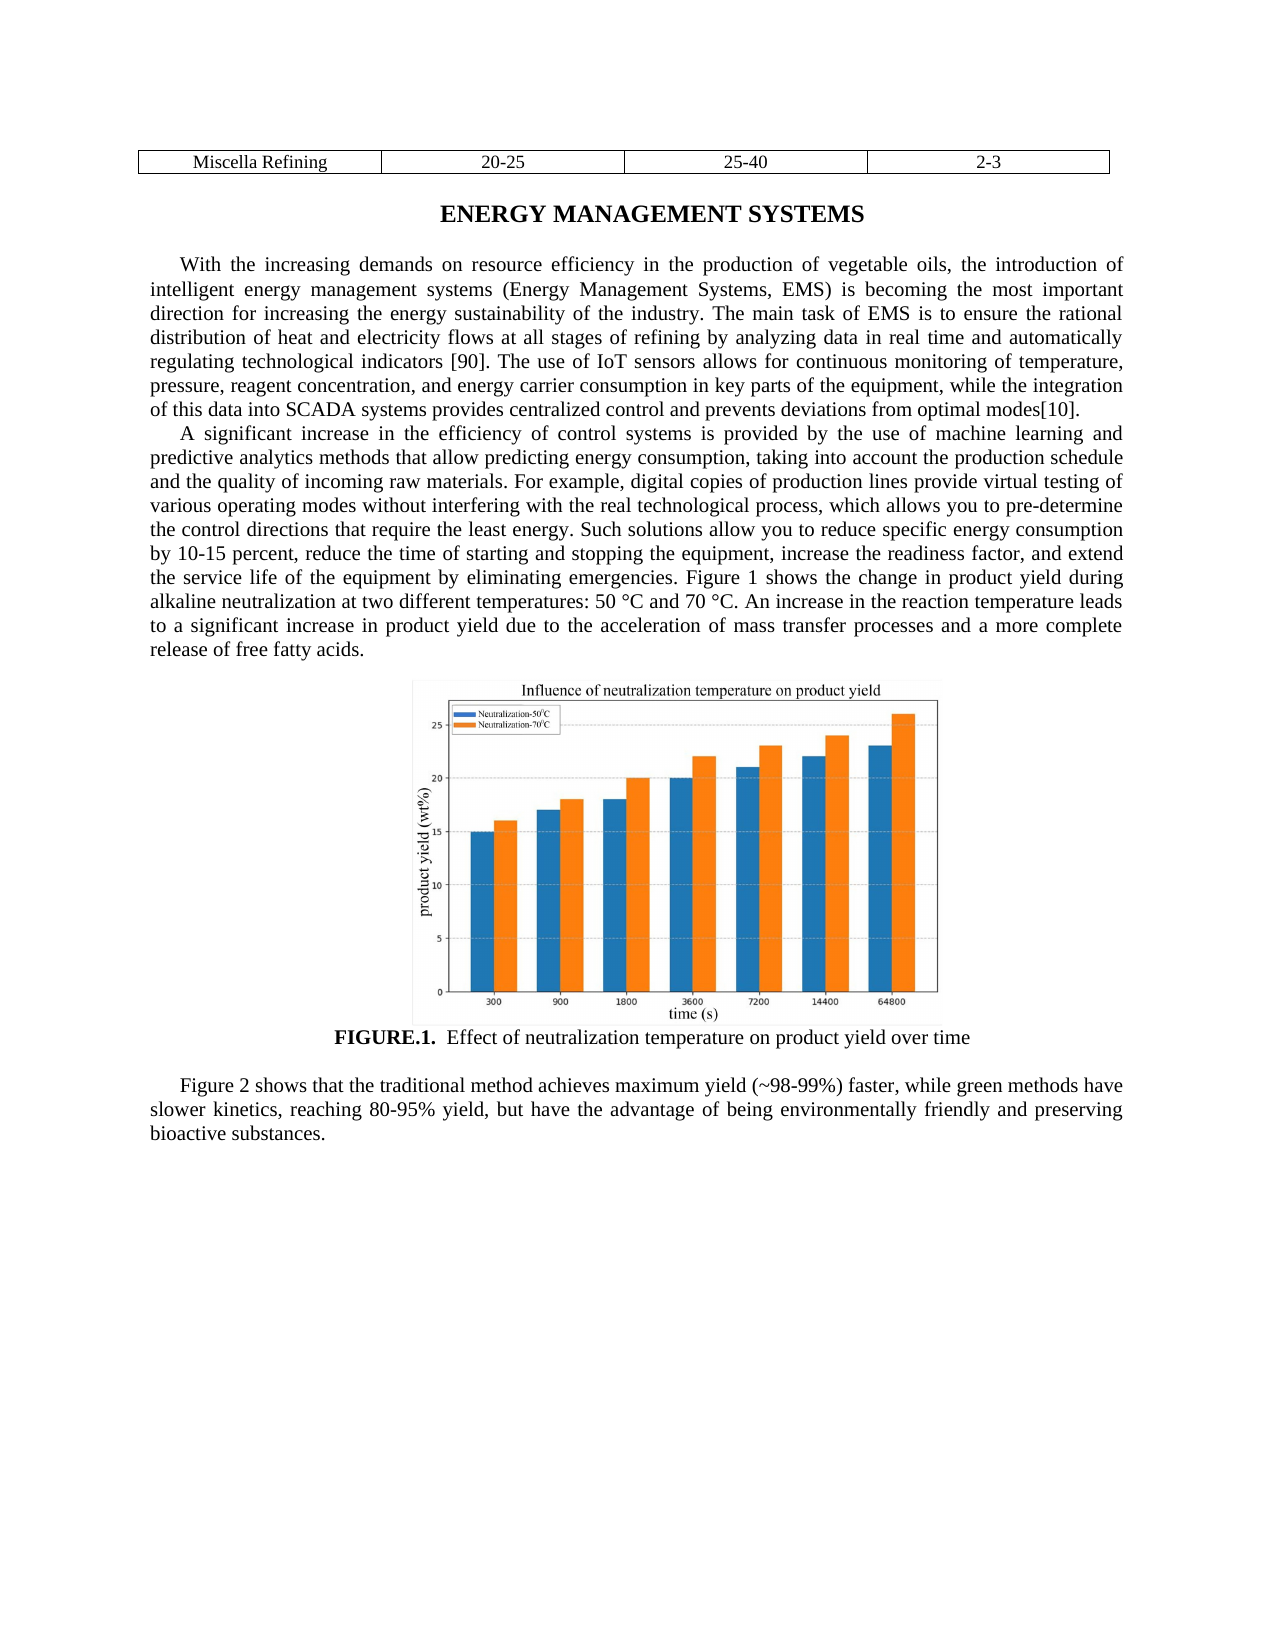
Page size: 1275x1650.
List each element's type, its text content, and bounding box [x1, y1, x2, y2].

table_cell 20-25 [382, 151, 624, 173]
table_cell 25-40 [625, 151, 867, 173]
table_cell 2-3 [868, 151, 1109, 173]
text FIGURE.1. Effect of neutralization temperature on product yield over time [150, 1025, 1125, 1049]
table_cell Miscella Refining [139, 151, 381, 173]
text ENERGY MANAGEMENT SYSTEMS [150, 199, 1125, 227]
picture [411, 678, 943, 1026]
text With the increasing demands on resource efficiency in the production of vegetable oils, the introduction of intelligent energy management systems (Energy Management Systems, EMS) is becoming the most important direction for increasing the energy sustainability of the industry. The main task of EMS is to ensure the rational distribution of heat and electricity flows at all stages of refining by analyzing data in real time and automatically regulating technological indicators [90]. The use of IoT sensors allows for continuous monitoring of temperature, pressure, reagent concentration, and energy carrier consumption in key parts of the equipment, while the integration of this data into SCADA systems provides centralized control and prevents deviations from optimal modes[10]. [150, 252, 1125, 421]
text A significant increase in the efficiency of control systems is provided by the use of machine learning and predictive analytics methods that allow predicting energy consumption, taking into account the production schedule and the quality of incoming raw materials. For example, digital copies of production lines provide virtual testing of various operating modes without interfering with the real technological process, which allows you to pre-determine the control directions that require the least energy. Such solutions allow you to reduce specific energy consumption by 10-15 percent, reduce the time of starting and stopping the equipment, increase the readiness factor, and extend the service life of the equipment by eliminating emergencies. Figure 1 shows the change in product yield during alkaline neutralization at two different temperatures: 50 °C and 70 °C. An increase in the reaction temperature leads to a significant increase in product yield due to the acceleration of mass transfer processes and a more complete release of free fatty acids. [150, 421, 1125, 661]
text Figure 2 shows that the traditional method achieves maximum yield (~98-99%) faster, while green methods have slower kinetics, reaching 80-95% yield, but have the advantage of being environmentally friendly and preserving bioactive substances. [150, 1073, 1125, 1145]
